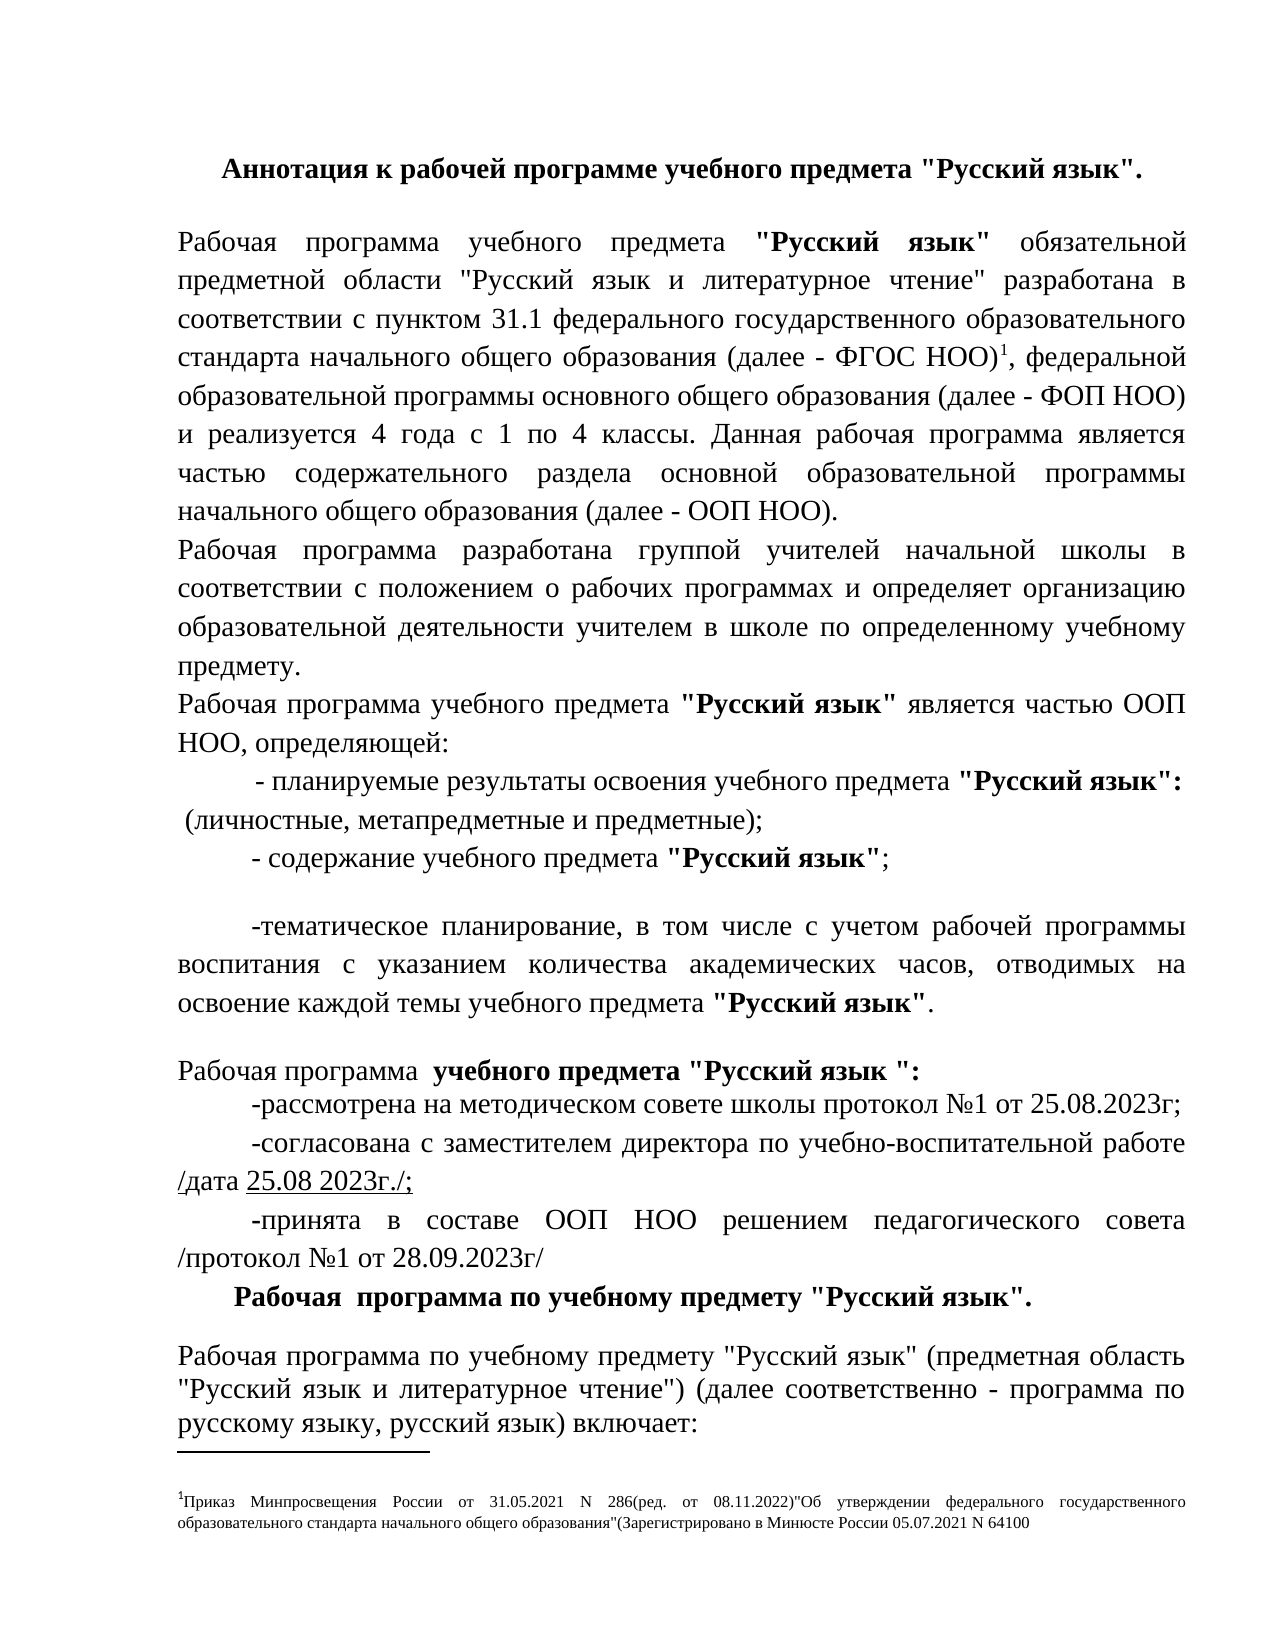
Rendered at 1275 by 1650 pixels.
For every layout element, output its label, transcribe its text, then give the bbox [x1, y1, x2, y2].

text -рассмотрена на методическом совете школы протокол №1 от 25.08.2023г; [177, 1086, 1186, 1120]
text Рабочая программа учебного предмета "Русский язык ": [177, 1053, 1186, 1086]
text -принята в составе ООП НОО решением педагогического совета /протокол №1 от 28.09.2023г/ [177, 1202, 1186, 1274]
text Рабочая программа по учебному предмету "Русский язык" (предметная область "Русский язык и литературное чтение") (далее соответственно - программа по русскому языку, русский язык) включает: [177, 1338, 1186, 1438]
text -тематическое планирование, в том числе с учетом рабочей программы воспитания с указанием количества академических часов, отводимых на освоение каждой темы учебного предмета "Русский язык". [177, 908, 1186, 1019]
text Аннотация к рабочей программе учебного предмета "Русский язык". [177, 152, 1186, 185]
text -согласована с заместителем директора по учебно-воспитательной работе /дата 25.08 2023г./; [177, 1125, 1186, 1197]
text (личностные, метапредметные и предметные); [177, 802, 1186, 835]
text Рабочая программа по учебному предмету "Русский язык". [177, 1279, 1186, 1313]
text Рабочая программа учебного предмета "Русский язык" обязательной предметной области "Русский язык и литературное чтение" разработана в соответствии с пунктом 31.1 федерального государственного образовательного стандарта начального общего образования (далее - ФГОС НОО), федеральной образовательной программы основного общего образования (далее - ФОП НОО) и реализуется 4 года с 1 по 4 классы. Данная рабочая программа является частью содержательного раздела основной образовательной программы начального общего образования (далее - ООП НОО). [177, 224, 1186, 527]
text - содержание учебного предмета "Русский язык"; [177, 840, 1186, 874]
text Рабочая программа разработана группой учителей начальной школы в соответствии с положением о рабочих программах и определяет организацию образовательной деятельности учителем в школе по определенному учебному предмету. [177, 532, 1186, 681]
text Рабочая программа учебного предмета "Русский язык" является частью ООП НОО, определяющей: [177, 686, 1186, 758]
text - планируемые результаты освоения учебного предмета "Русский язык": [177, 763, 1186, 797]
